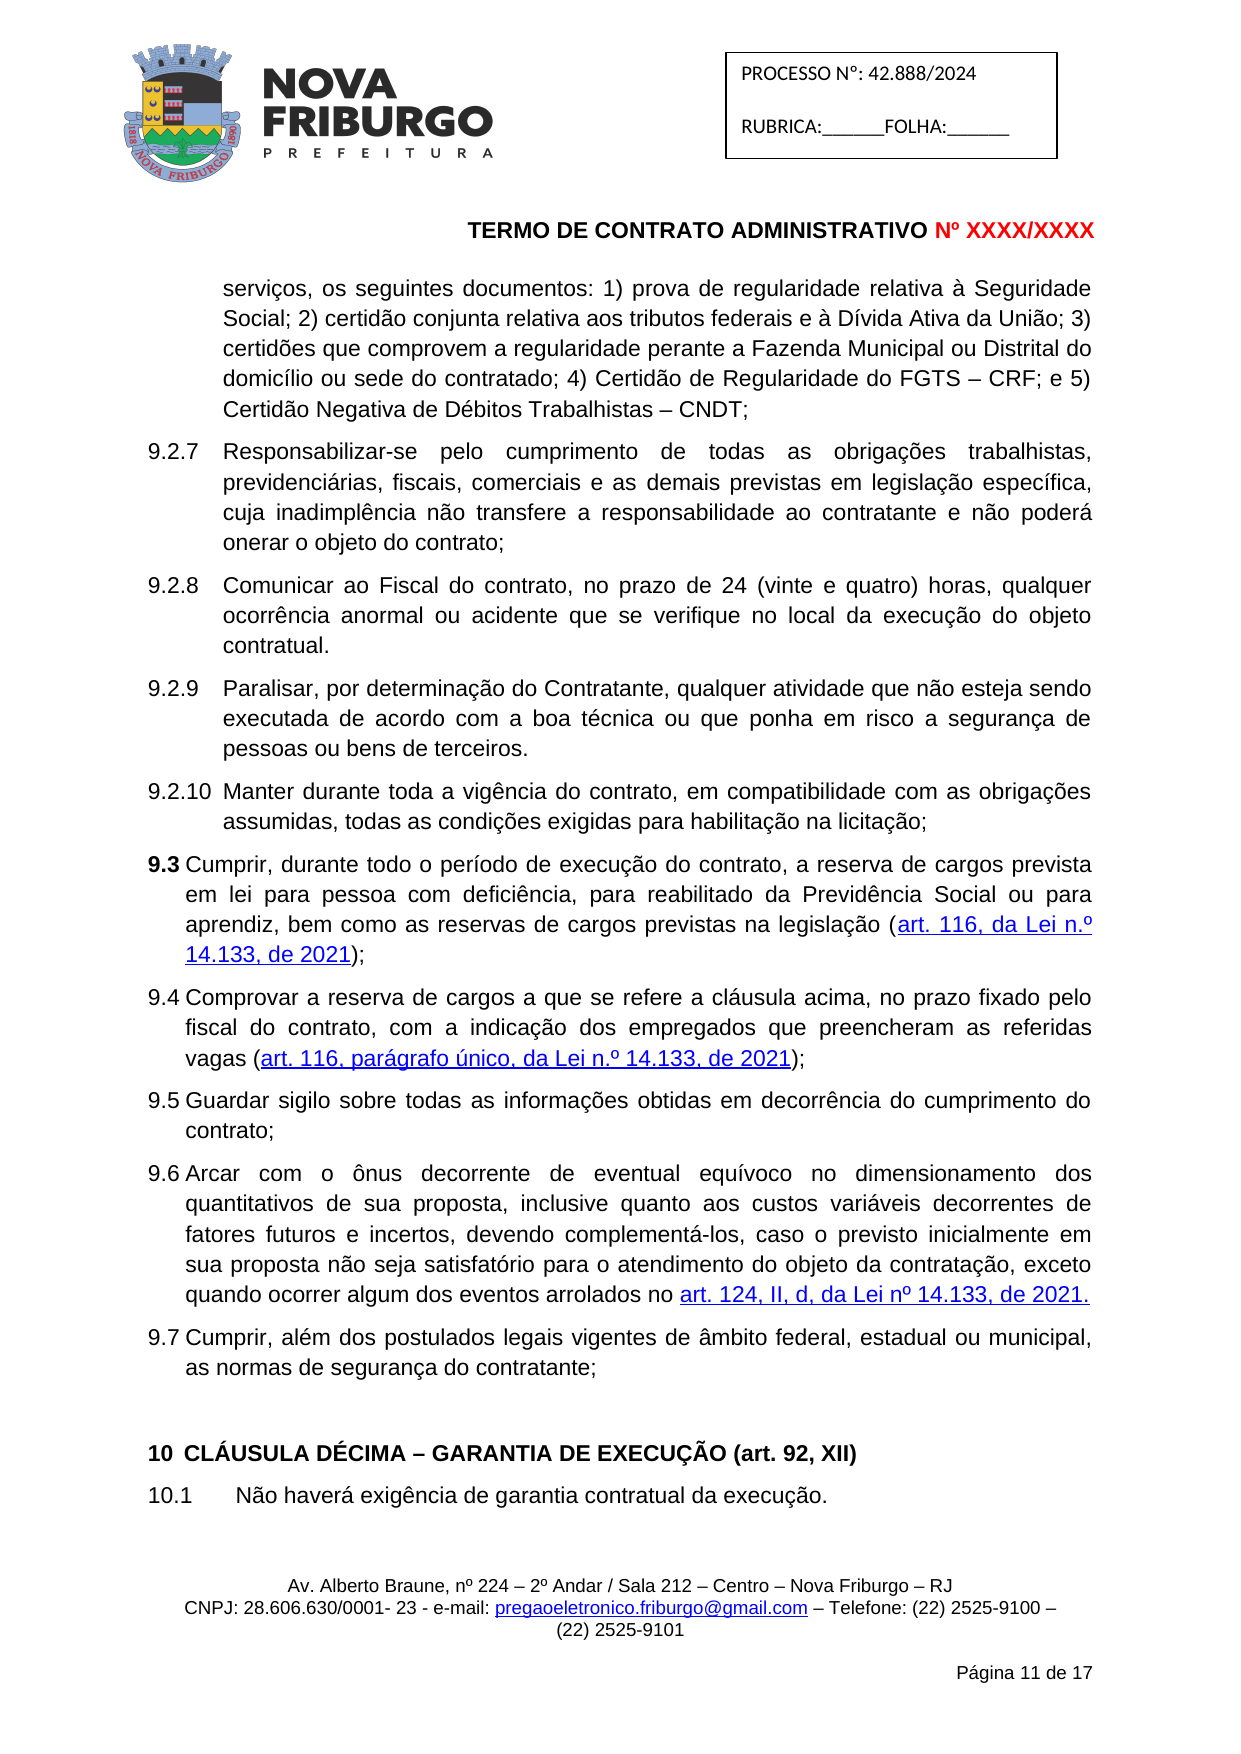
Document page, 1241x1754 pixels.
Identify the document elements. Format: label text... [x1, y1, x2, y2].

list CLÁUSULA DÉCIMA – GARANTIA DE EXECUÇÃO (art. 92, XII) [148, 1439, 1092, 1466]
list Cumprir, durante todo o período de execução do contrato, a reserva de cargos prevista em lei para pessoa com deficiência, para reabilitado da Previdência Social ou para aprendiz, bem como as reservas de cargos previstas na legislação (art. 116, da Lei n.º 14.133, de 2021); [148, 851, 1092, 968]
list Comunicar ao Fiscal do contrato, no prazo de 24 (vinte e quatro) horas, qualquer ocorrência anormal ou acidente que se verifique no local da execução do objeto contratual. [148, 572, 1092, 658]
list Guardar sigilo sobre todas as informações obtidas em decorrência do cumprimento do contrato; [148, 1087, 1092, 1144]
picture [109, 38, 507, 184]
list Arcar com o ônus decorrente de eventual equívoco no dimensionamento dos quantitativos de sua proposta, inclusive quanto aos custos variáveis decorrentes de fatores futuros e incertos, devendo complementá-los, caso o previsto inicialmente em sua proposta não seja satisfatório para o atendimento do objeto da contratação, exceto quando ocorrer algum dos eventos arrolados no art. 124, II, d, da Lei nº 14.133, de 2021. [148, 1160, 1092, 1307]
list Manter durante toda a vigência do contrato, em compatibilidade com as obrigações assumidas, todas as condições exigidas para habilitação na licitação; [148, 778, 1092, 834]
list Não haverá exigência de garantia contratual da execução. [148, 1482, 1092, 1508]
list Responsabilizar-se pelo cumprimento de todas as obrigações trabalhistas, previdenciárias, fiscais, comerciais e as demais previstas em legislação específica, cuja inadimplência não transfere a responsabilidade ao contratante e não poderá onerar o objeto do contrato; [148, 438, 1092, 555]
list Cumprir, além dos postulados legais vigentes de âmbito federal, estadual ou municipal, as normas de segurança do contratante; [148, 1324, 1092, 1380]
list Paralisar, por determinação do Contratante, qualquer atividade que não esteja sendo executada de acordo com a boa técnica ou que ponha em risco a segurança de pessoas ou bens de terceiros. [148, 675, 1092, 761]
list Comprovar a reserva de cargos a que se refere a cláusula acima, no prazo fixado pelo fiscal do contrato, com a indicação dos empregados que preencheram as referidas vagas (art. 116, parágrafo único, da Lei n.º 14.133, de 2021); [148, 984, 1092, 1071]
